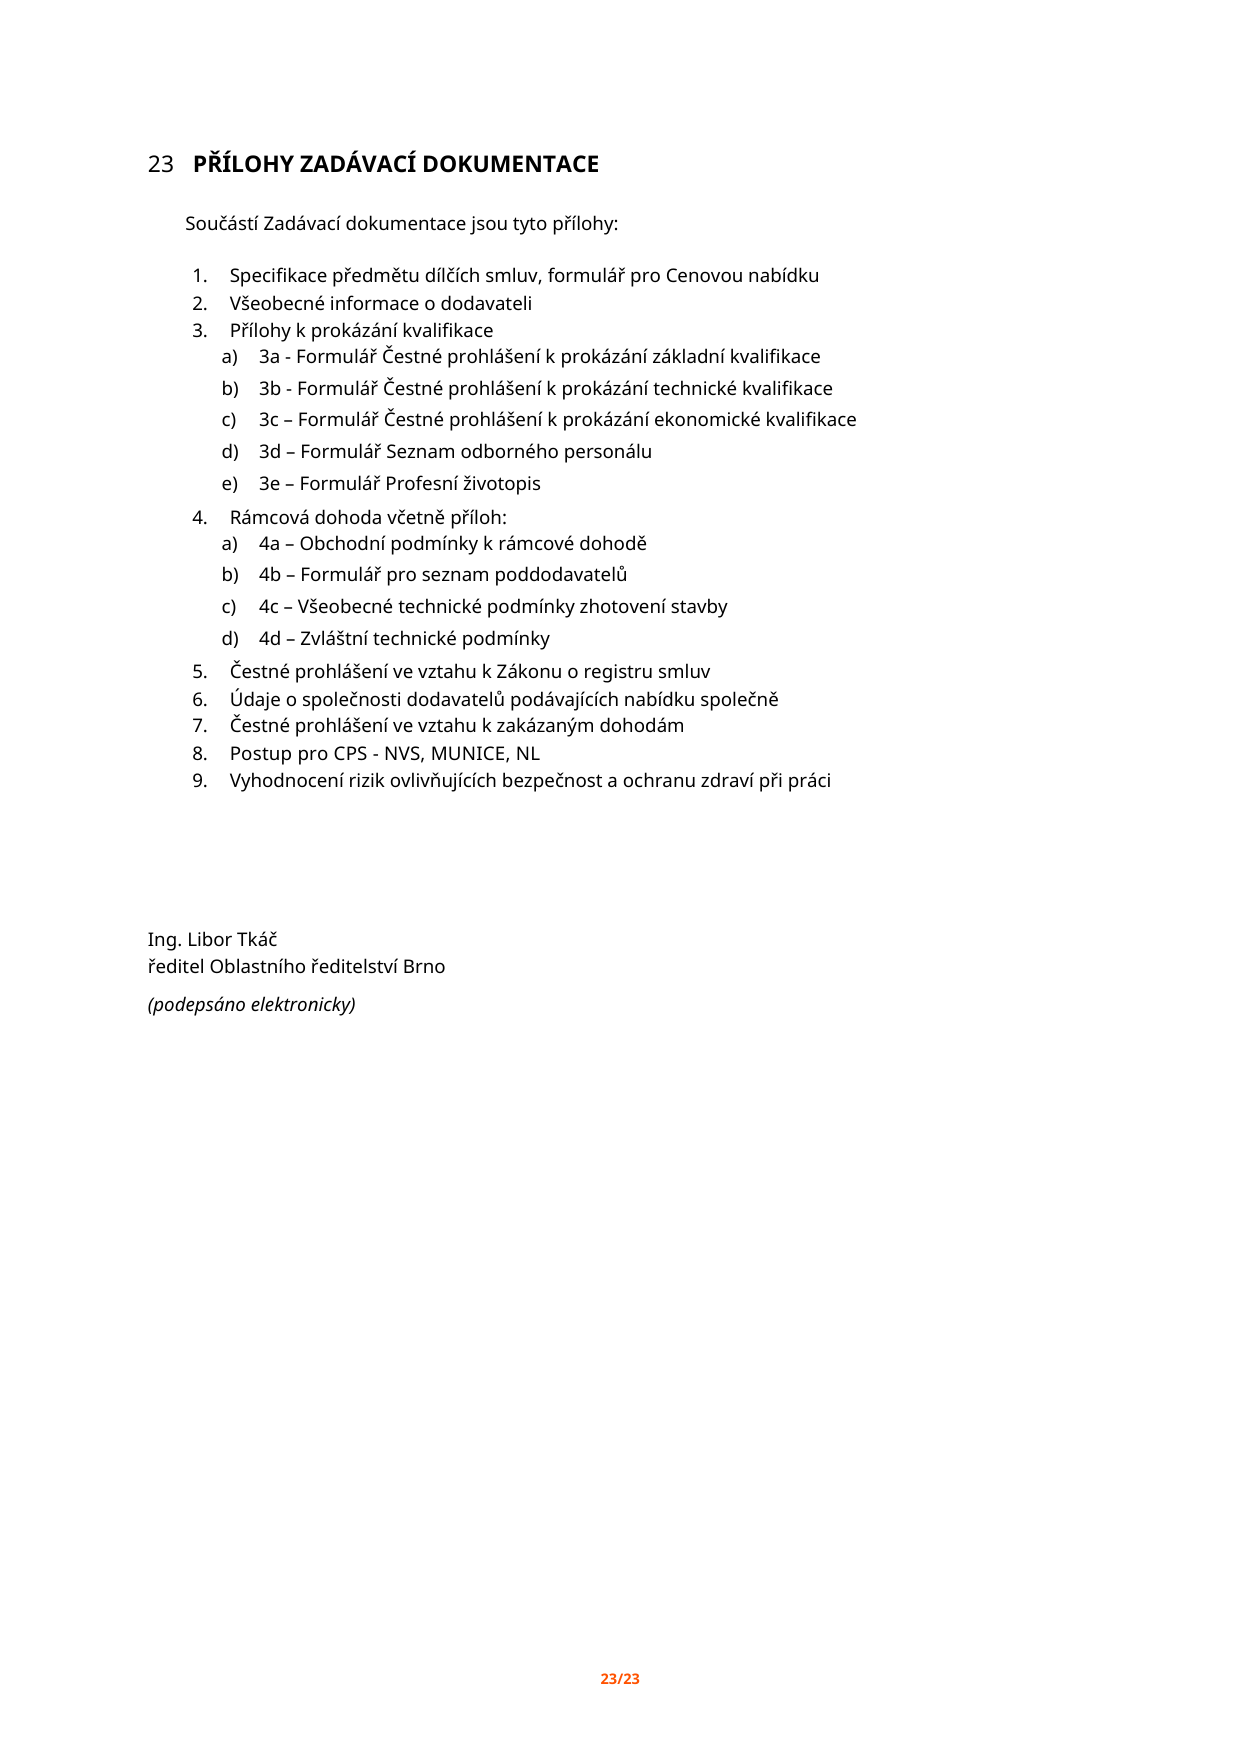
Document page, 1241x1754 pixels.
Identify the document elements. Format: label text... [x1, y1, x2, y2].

list Čestné prohlášení ve vztahu k Zákonu o registru smluv [192, 657, 1093, 684]
subtitle PŘÍLOHY ZADÁVACÍ DOKUMENTACE [148, 148, 1093, 179]
text Ing. Libor Tkáč [148, 926, 1093, 952]
list Čestné prohlášení ve vztahu k zakázaným dohodám [192, 712, 1093, 738]
text (podepsáno elektronicky) [148, 991, 1093, 1016]
text 3c – Formulář Čestné prohlášení k prokázání ekonomické kvalifikace [221, 407, 1093, 432]
list Postup pro CPS - NVS, MUNICE, NL [192, 738, 1093, 766]
list 4c – Všeobecné technické podmínky zhotovení stavby [221, 593, 1093, 619]
list 4a – Obchodní podmínky k rámcové dohodě [221, 530, 1093, 555]
list Přílohy k prokázání kvalifikace [192, 316, 1093, 343]
list Údaje o společnosti dodavatelů podávajících nabídku společně [192, 684, 1093, 712]
list 3a - Formulář Čestné prohlášení k prokázání základní kvalifikace [221, 343, 1093, 369]
list Specifikace předmětu dílčích smluv, formulář pro Cenovou nabídku [192, 260, 1093, 288]
text 3b - Formulář Čestné prohlášení k prokázání technické kvalifikace [221, 375, 1093, 401]
list Rámcová dohoda včetně příloh: [192, 502, 1093, 530]
list Vyhodnocení rizik ovlivňujících bezpečnost a ochranu zdraví při práci [192, 766, 1093, 793]
text ředitel Oblastního ředitelství Brno [148, 952, 1093, 978]
text 3e – Formulář Profesní životopis [221, 470, 1093, 496]
list Všeobecné informace o dodavateli [192, 288, 1093, 316]
text Součástí Zadávací dokumentace jsou tyto přílohy: [148, 210, 1093, 236]
list 4d – Zvláštní technické podmínky [221, 625, 1093, 651]
text 3d – Formulář Seznam odborného personálu [221, 438, 1093, 464]
list 4b – Formulář pro seznam poddodavatelů [221, 562, 1093, 587]
